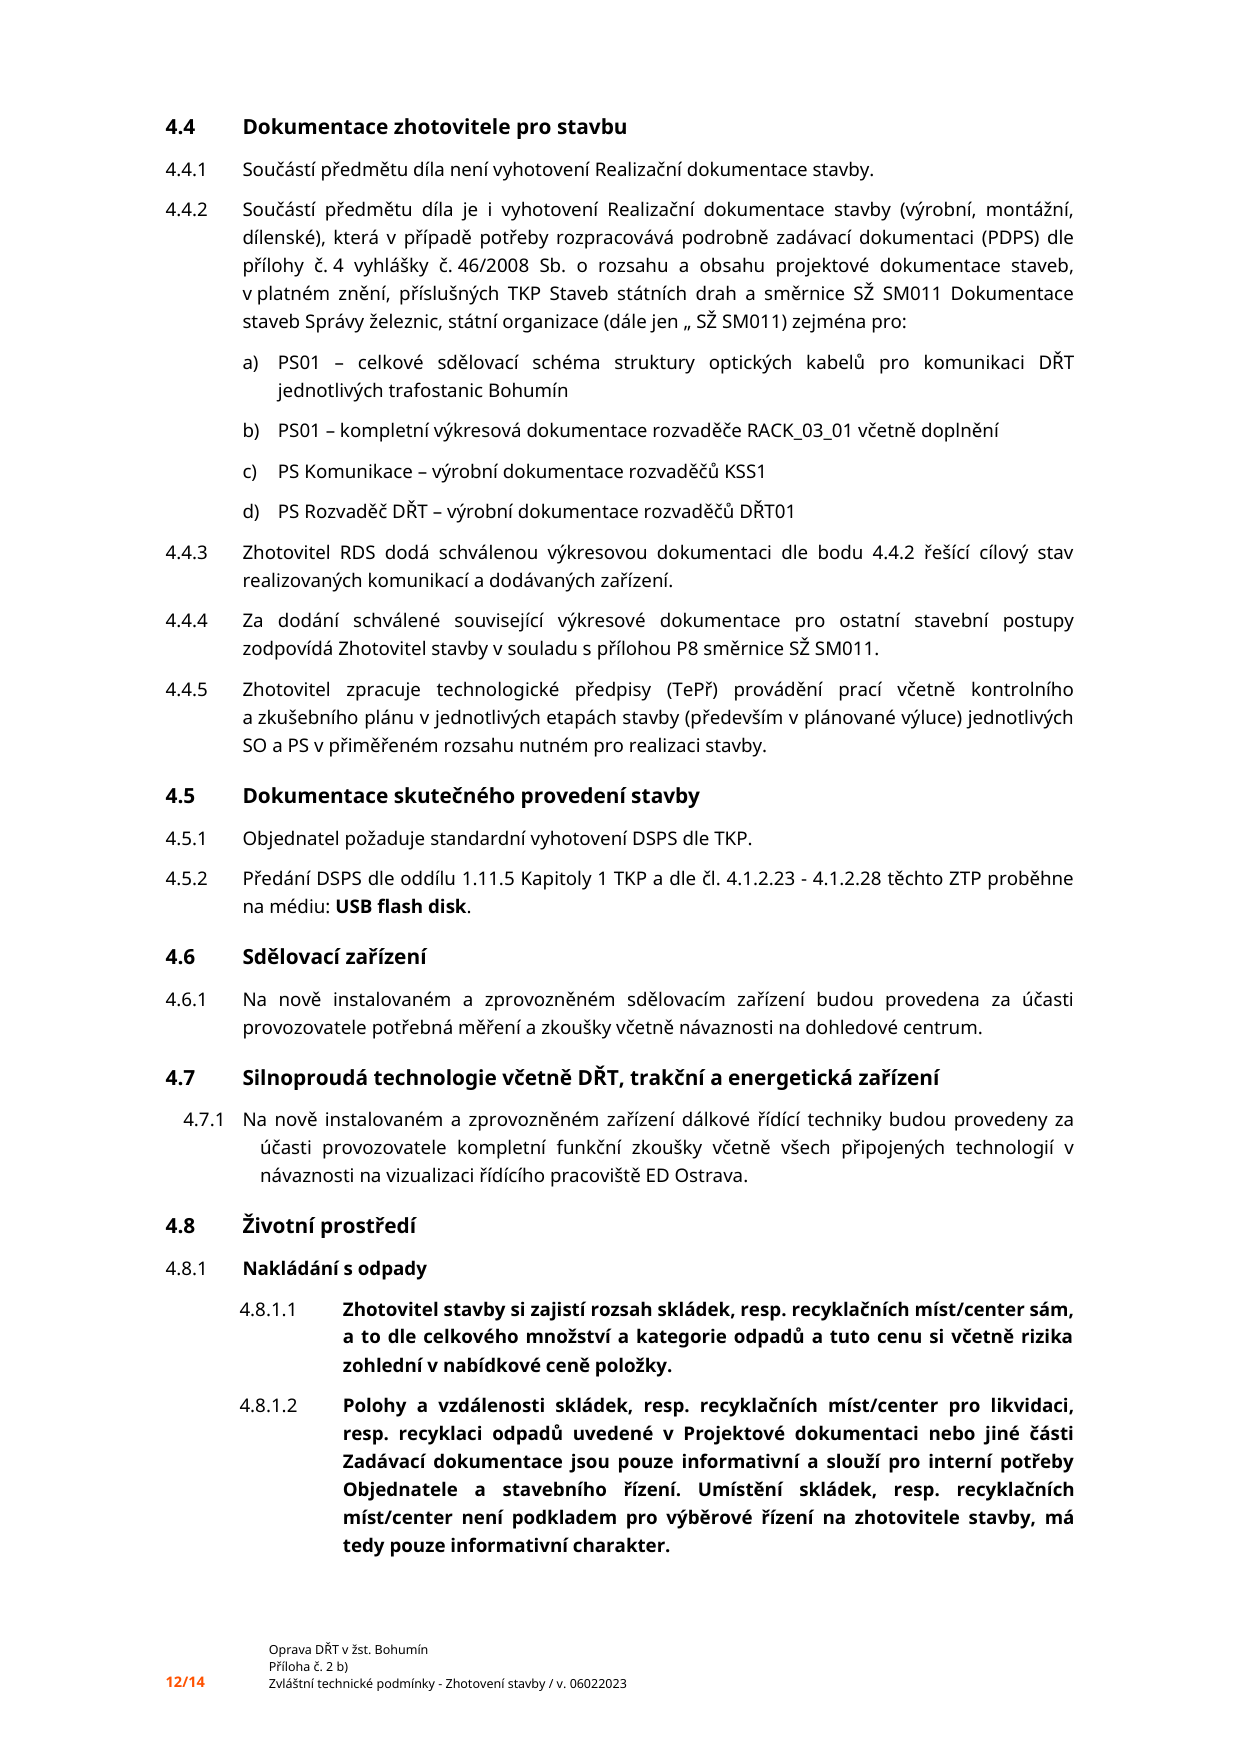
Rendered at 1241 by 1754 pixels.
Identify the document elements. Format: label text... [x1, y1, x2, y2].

text Dokumentace zhotovitele pro stavbu [165, 112, 1075, 141]
text Na nově instalovaném a zprovozněném zařízení dálkové řídící techniky budou provedeny za účasti provozovatele kompletní funkční zkoušky včetně všech připojených technologií v návaznosti na vizualizaci řídícího pracoviště ED Ostrava. [183, 1107, 1075, 1188]
text Životní prostředí [165, 1212, 1075, 1240]
text Na nově instalovaném a zprovozněném sdělovacím zařízení budou provedena za účasti provozovatele potřebná měření a zkoušky včetně návaznosti na dohledové centrum. [165, 986, 1075, 1039]
text Silnoproudá technologie včetně DŘT, trakční a energetická zařízení [165, 1063, 1075, 1091]
text Zhotovitel RDS dodá schválenou výkresovou dokumentaci dle bodu 4.4.2 řešící cílový stav realizovaných komunikací a dodávaných zařízení. [165, 539, 1075, 593]
list PS01 – kompletní výkresová dokumentace rozvaděče RACK_03_01 včetně doplnění [242, 418, 1075, 443]
text Zhotovitel stavby si zajistí rozsah skládek, resp. recyklačních míst/center sám, a to dle celkového množství a kategorie odpadů a tuto cenu si včetně rizika zohlední v nabídkové ceně položky. [239, 1296, 1075, 1377]
text Polohy a vzdálenosti skládek, resp. recyklačních míst/center pro likvidaci, resp. recyklaci odpadů uvedené v Projektové dokumentaci nebo jiné části Zadávací dokumentace jsou pouze informativní a slouží pro interní potřeby Objednatele a stavebního řízení. Umístění skládek, resp. recyklačních míst/center není podkladem pro výběrové řízení na zhotovitele stavby, má tedy pouze informativní charakter. [239, 1392, 1075, 1558]
text Objednatel požaduje standardní vyhotovení DSPS dle TKP. [165, 825, 1075, 850]
text Součástí předmětu díla není vyhotovení Realizační dokumentace stavby. [165, 156, 1075, 181]
list PS Rozvaděč DŘT – výrobní dokumentace rozvaděčů DŘT01 [242, 499, 1075, 524]
list PS Komunikace – výrobní dokumentace rozvaděčů KSS1 [242, 458, 1075, 484]
text Dokumentace skutečného provedení stavby [165, 781, 1075, 809]
text Předání DSPS dle oddílu 1.11.5 Kapitoly 1 TKP a dle čl. 4.1.2.23 - 4.1.2.28 těchto ZTP proběhne na médiu: USB flash disk. [165, 865, 1075, 919]
text Zhotovitel zpracuje technologické předpisy (TePř) provádění prací včetně kontrolního a zkušebního plánu v jednotlivých etapách stavby (především v plánované výluce) jednotlivých SO a PS v přiměřeném rozsahu nutném pro realizaci stavby. [165, 676, 1075, 758]
text Nakládání s odpady [165, 1255, 1075, 1281]
text Sdělovací zařízení [165, 942, 1075, 971]
list PS01 – celkové sdělovací schéma struktury optických kabelů pro komunikaci DŘT jednotlivých trafostanic Bohumín [242, 349, 1075, 403]
text Za dodání schválené související výkresové dokumentace pro ostatní stavební postupy zodpovídá Zhotovitel stavby v souladu s přílohou P8 směrnice SŽ SM011. [165, 608, 1075, 661]
text Součástí předmětu díla je i vyhotovení Realizační dokumentace stavby (výrobní, montážní, dílenské), která v případě potřeby rozpracovává podrobně zadávací dokumentaci (PDPS) dle přílohy č. 4 vyhlášky č. 46/2008 Sb. o rozsahu a obsahu projektové dokumentace staveb, v platném znění, příslušných TKP Staveb státních drah a směrnice SŽ SM011 Dokumentace staveb Správy železnic, státní organizace (dále jen „ SŽ SM011) zejména pro: [165, 196, 1075, 334]
